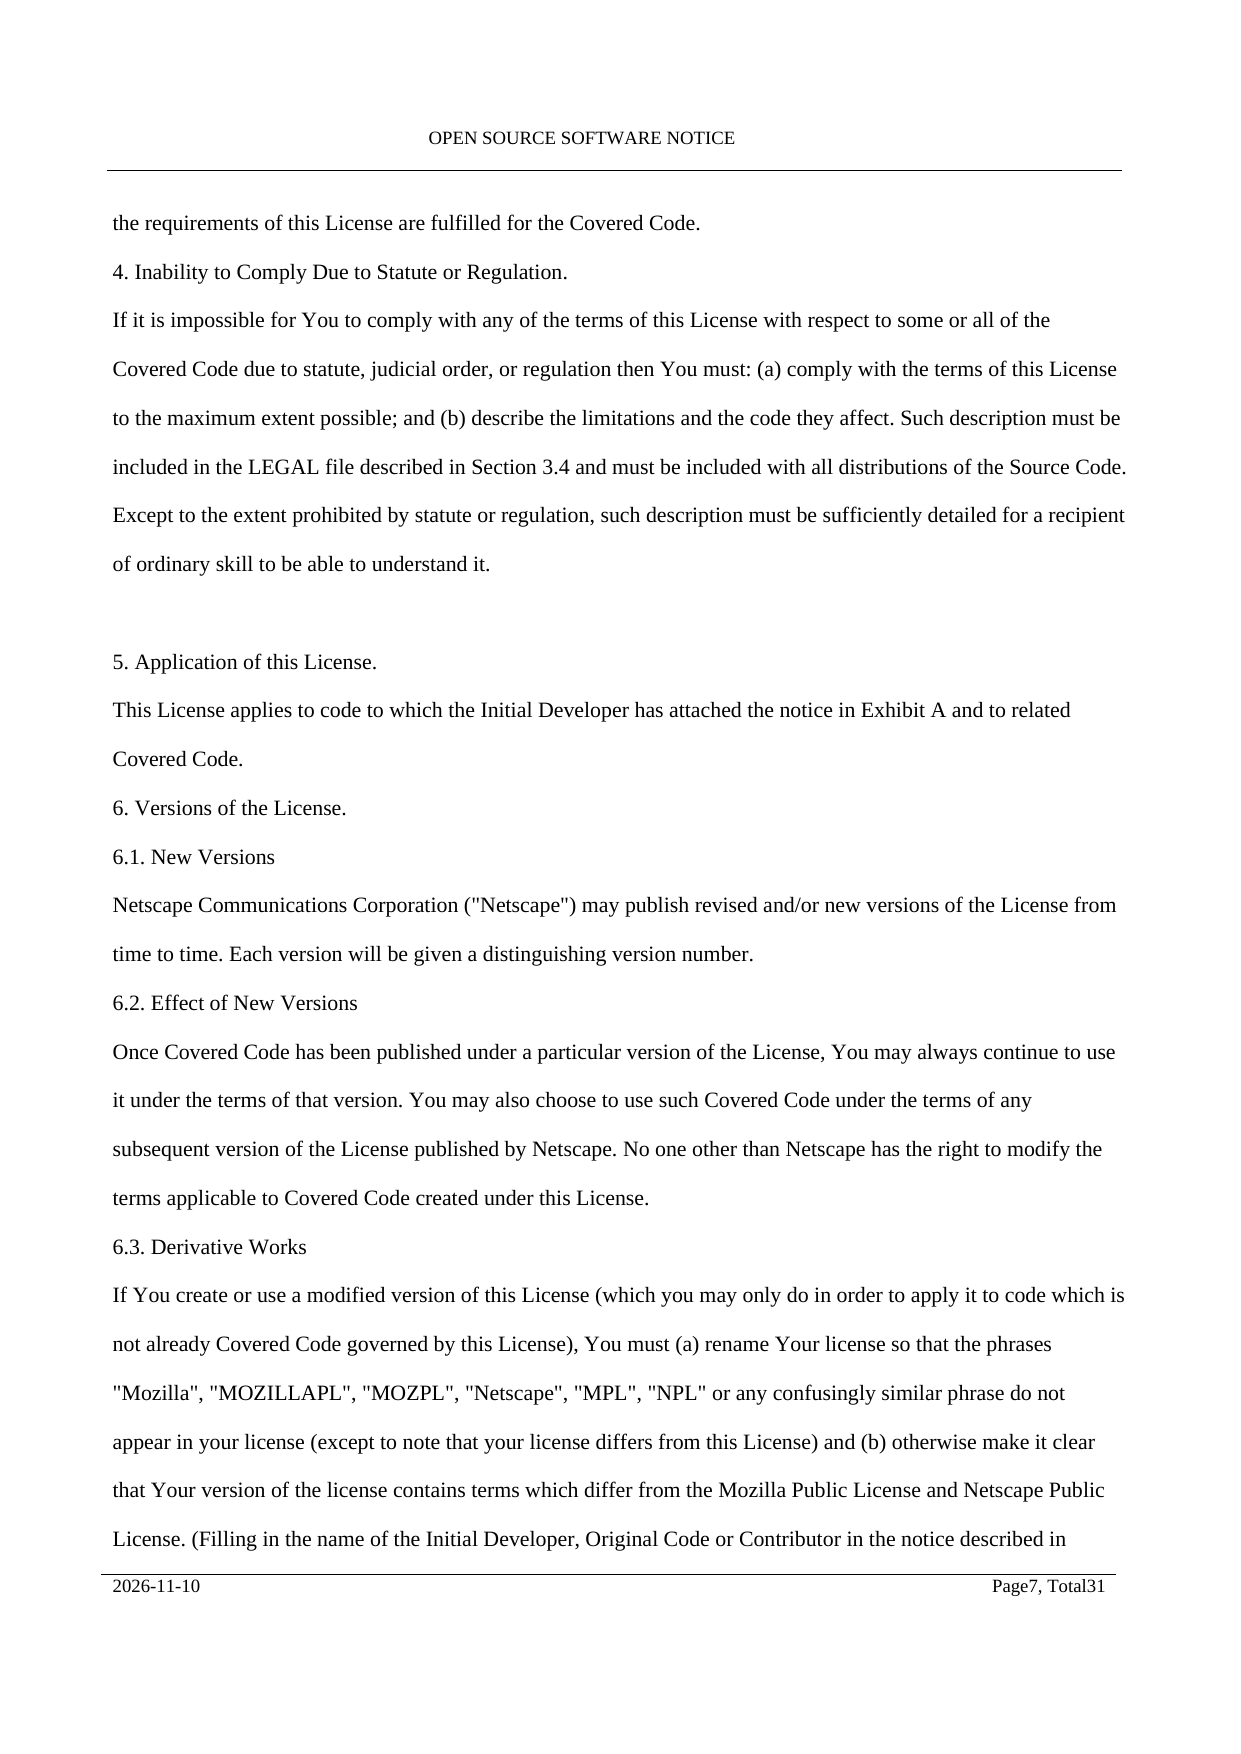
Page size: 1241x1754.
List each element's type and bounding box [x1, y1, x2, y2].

text [112, 206, 1128, 1555]
